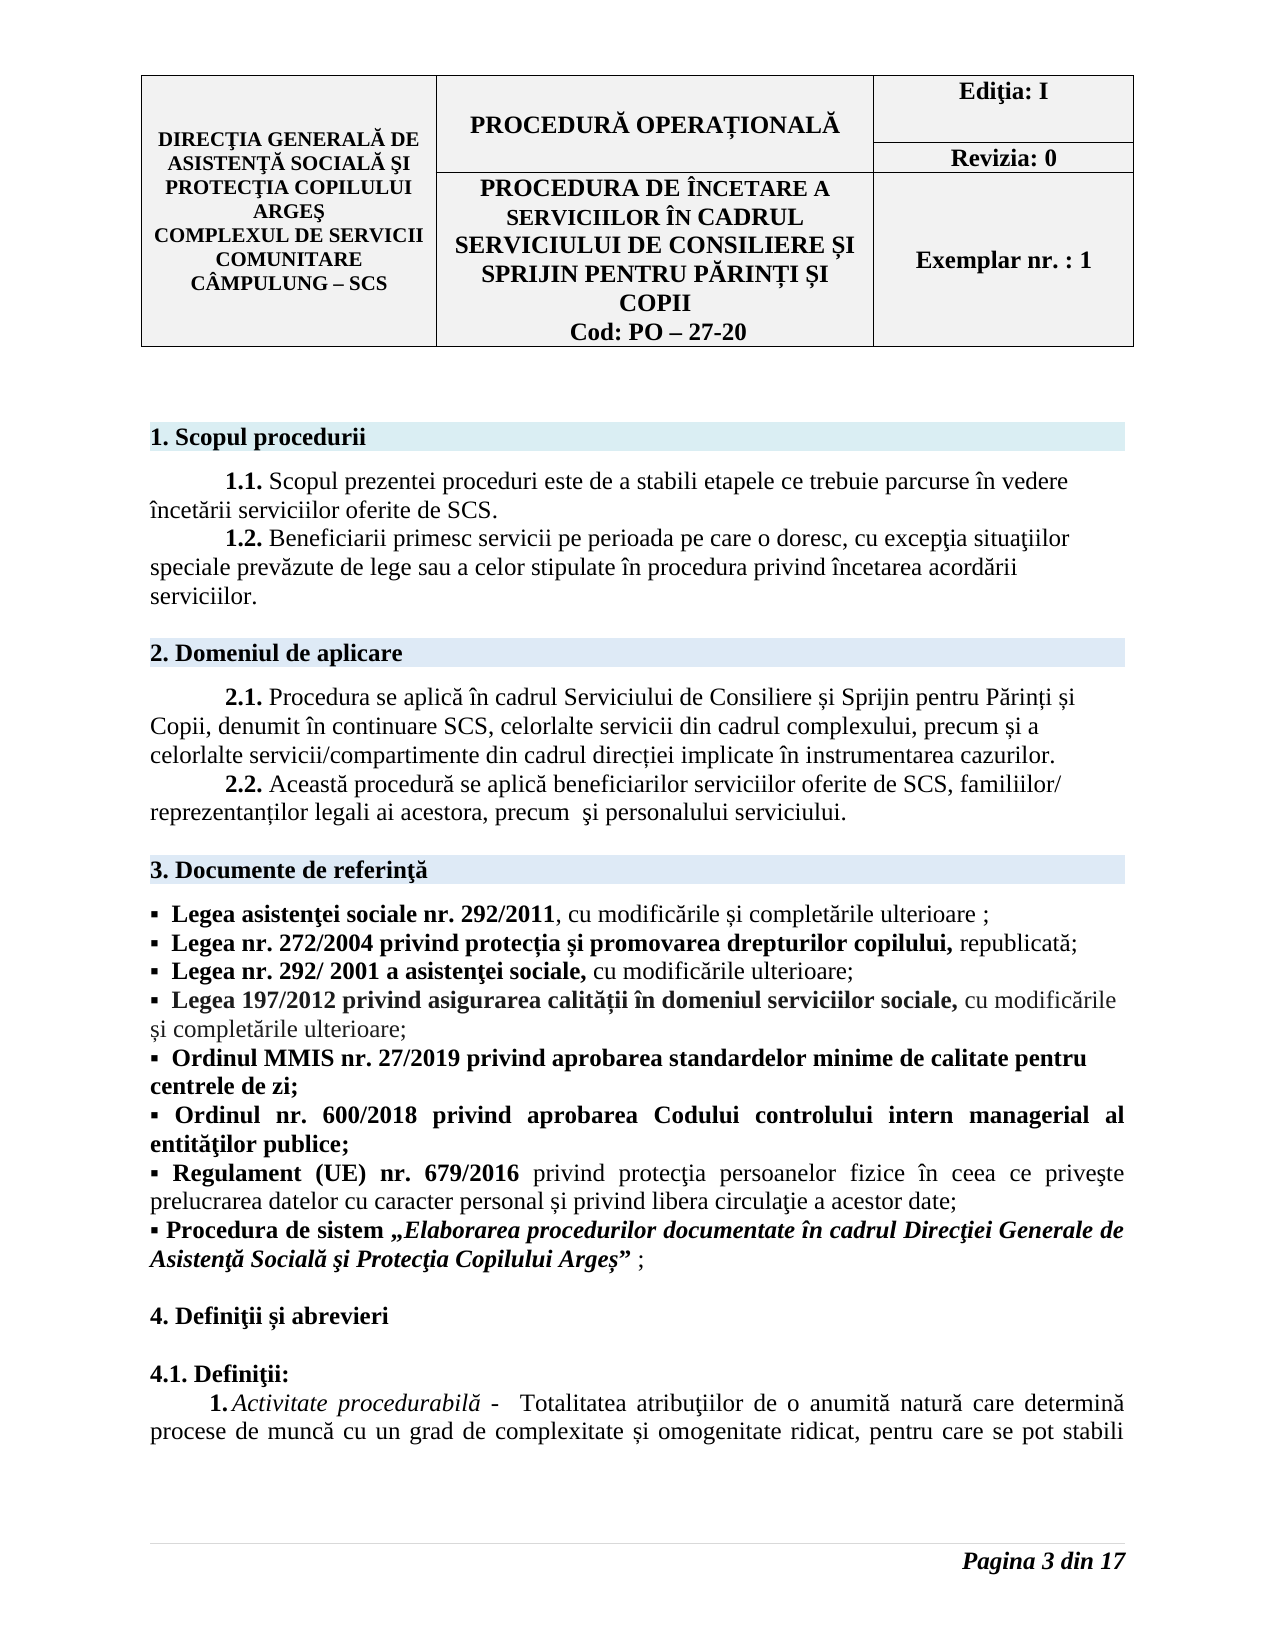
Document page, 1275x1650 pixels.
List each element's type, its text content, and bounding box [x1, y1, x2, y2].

text ▪ Procedura de sistem „Elaborarea procedurilor documentate în cadrul Direcţiei Generale de Asistenţă Socială şi Protecţia Copilului Argeș” ; [150, 1215, 1125, 1273]
text 1. Scopul procedurii [150, 422, 1125, 451]
text 1.1. Scopul prezentei proceduri este de a stabili etapele ce trebuie parcurse în vedere încetării serviciilor oferite de SCS. [150, 466, 1125, 523]
text 2.2. Această procedură se aplică beneficiarilor serviciilor oferite de SCS, familiilor/ reprezentanților legali ai acestora, precum şi personalului serviciului. [150, 769, 1125, 826]
text 3. Documente de referinţă [150, 855, 1125, 884]
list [150, 1388, 1125, 1445]
text ▪ Legea nr. 272/2004 privind protecția și promovarea drepturilor copilului, republicată; [150, 928, 1125, 956]
text ▪ Legea nr. 292/ 2001 a asistenţei sociale, cu modificările ulterioare; [150, 956, 1125, 985]
text ▪ Ordinul nr. 600/2018 privind aprobarea Codului controlului intern managerial al entităţilor publice; [150, 1100, 1125, 1158]
text ▪ Regulament (UE) nr. 679/2016 privind protecţia persoanelor fizice în ceea ce priveşte prelucrarea datelor cu caracter personal și privind libera circulaţie a acestor date; [150, 1158, 1125, 1215]
text 4. Definiţii și abrevieri [150, 1301, 1125, 1330]
text 2.1. Procedura se aplică în cadrul Serviciului de Consiliere și Sprijin pentru Părinți și Copii, denumit în continuare SCS, celorlalte servicii din cadrul complexului, precum și a celorlalte servicii/compartimente din cadrul direcției implicate în instrumentarea cazurilor. [150, 682, 1125, 769]
text ▪ Legea asistenţei sociale nr. 292/2011, cu modificările și completările ulterioare ; [150, 899, 1125, 928]
text 1.2. Beneficiarii primesc servicii pe perioada pe care o doresc, cu excepţia situaţiilor speciale prevăzute de lege sau a celor stipulate în procedura privind încetarea acordării serviciilor. [150, 523, 1125, 610]
text ▪ Ordinul MMIS nr. 27/2019 privind aprobarea standardelor minime de calitate pentru centrele de zi; [150, 1043, 1125, 1100]
text ▪ Legea 197/2012 privind asigurarea calității în domeniul serviciilor sociale, cu modificările și completările ulterioare; [150, 985, 1125, 1043]
text 2. Domeniul de aplicare [150, 638, 1125, 667]
text 4.1. Definiţii: [150, 1359, 1125, 1388]
